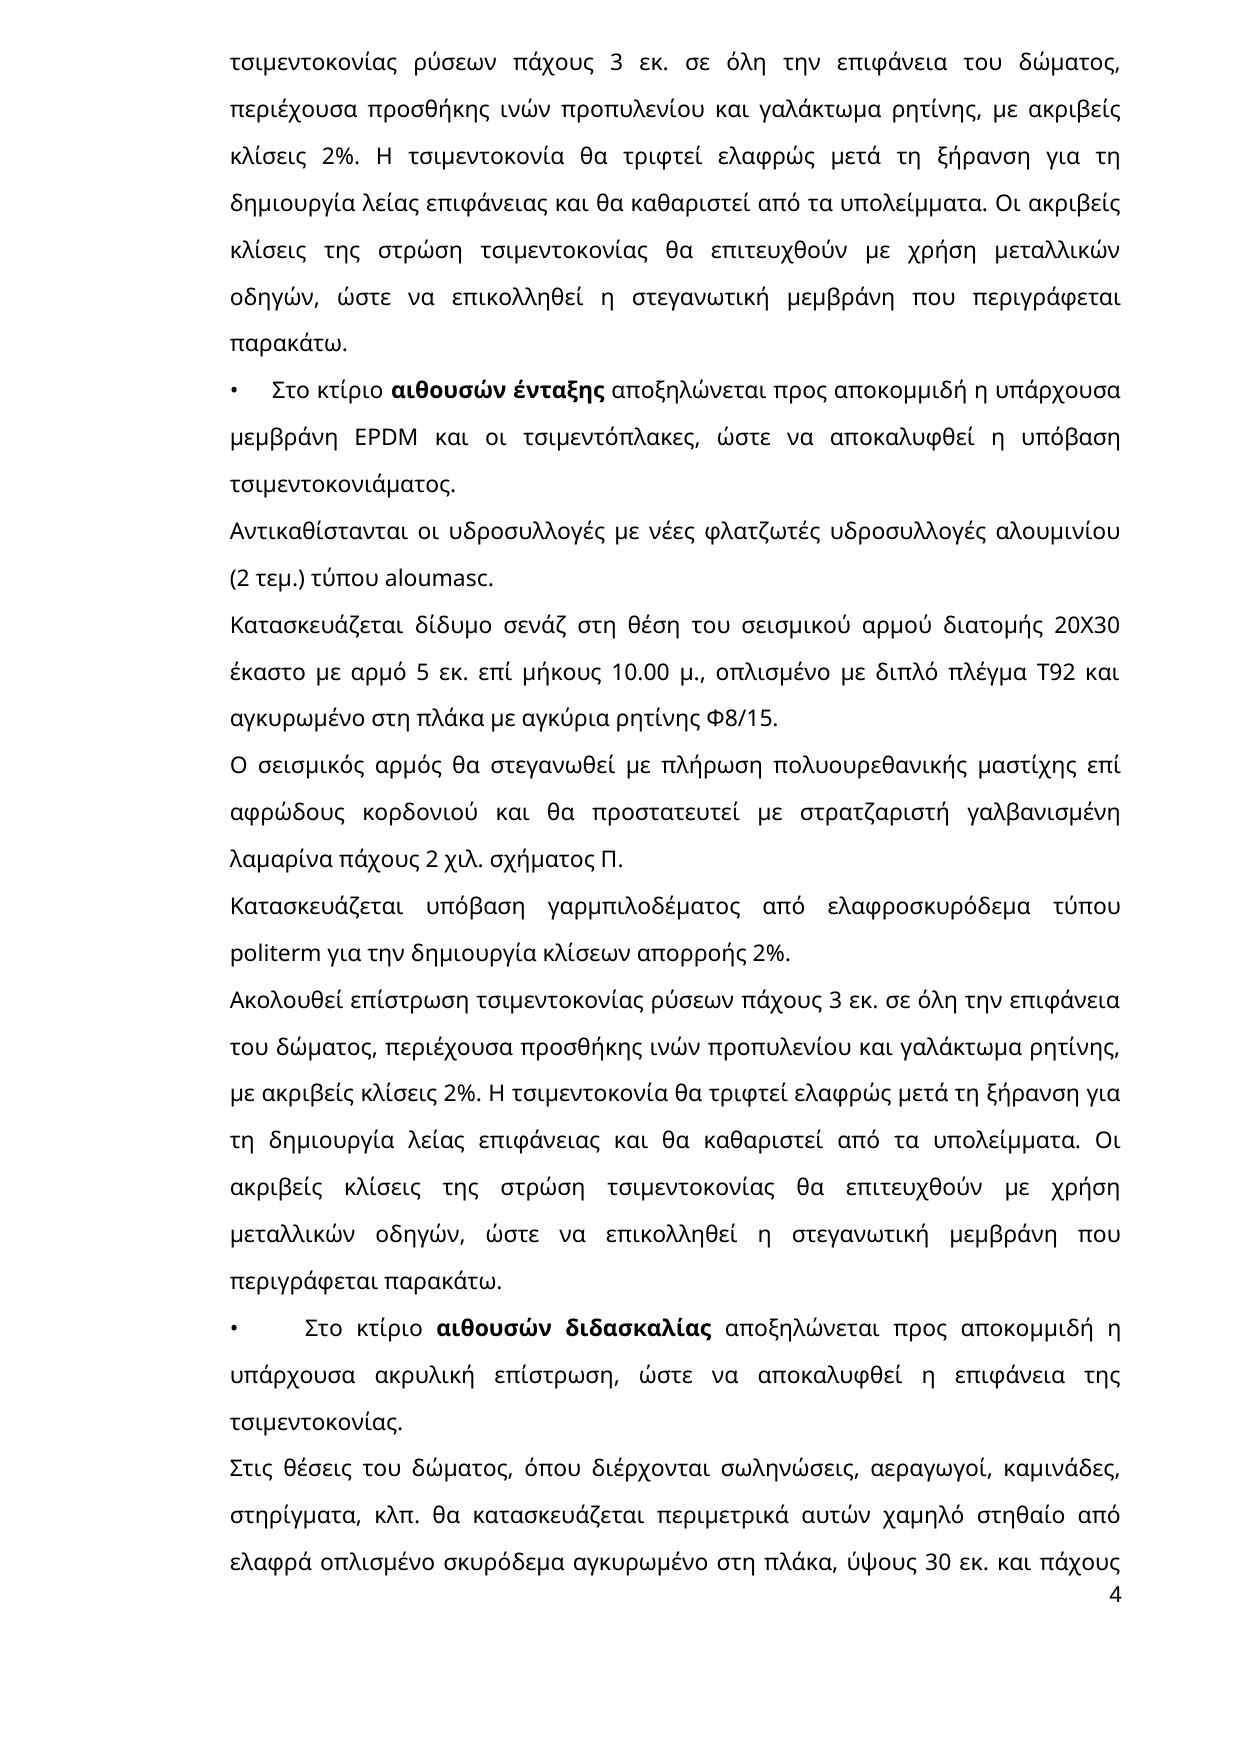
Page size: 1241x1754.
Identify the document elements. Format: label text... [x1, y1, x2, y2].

list Ακολουθεί επίστρωση τσιμεντοκονίας ρύσεων πάχους 3 εκ. σε όλη την επιφάνεια του δώματος, περιέχουσα προσθήκης ινών προπυλενίου και γαλάκτωμα ρητίνης, με ακριβείς κλίσεις 2%. Η τσιμεντοκονία θα τριφτεί ελαφρώς μετά τη ξήρανση για τη δημιουργία λείας επιφάνειας και θα καθαριστεί από τα υπολείμματα. Οι ακριβείς κλίσεις της στρώση τσιμεντοκονίας θα επιτευχθούν με χρήση μεταλλικών οδηγών, ώστε να επικολληθεί η στεγανωτική μεμβράνη που περιγράφεται παρακάτω. [229, 983, 1122, 1296]
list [229, 46, 1122, 358]
list Ο σεισμικός αρμός θα στεγανωθεί με πλήρωση πολυουρεθανικής μαστίχης επί αφρώδους κορδονιού και θα προστατευτεί με στρατζαριστή γαλβανισμένη λαμαρίνα πάχους 2 χιλ. σχήματος Π. [229, 749, 1122, 874]
list • Στο κτίριο αιθουσών ένταξης αποξηλώνεται προς αποκομμιδή η υπάρχουσα μεμβράνη EPDM και οι τσιμεντόπλακες, ώστε να αποκαλυφθεί η υπόβαση τσιμεντοκονιάματος. [229, 374, 1122, 499]
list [229, 1452, 1122, 1577]
list Αντικαθίστανται οι υδροσυλλογές με νέες φλατζωτές υδροσυλλογές αλουμινίου (2 τεμ.) τύπου aloumasc. [229, 515, 1122, 593]
list Κατασκευάζεται δίδυμο σενάζ στη θέση του σεισμικού αρμού διατομής 20Χ30 έκαστο με αρμό 5 εκ. επί μήκους 10.00 μ., οπλισμένο με διπλό πλέγμα Τ92 και αγκυρωμένο στη πλάκα με αγκύρια ρητίνης Φ8/15. [229, 608, 1122, 733]
list Κατασκευάζεται υπόβαση γαρμπιλοδέματος από ελαφροσκυρόδεμα τύπου politerm για την δημιουργία κλίσεων απορροής 2%. [229, 890, 1122, 968]
list • Στο κτίριο αιθουσών διδασκαλίας αποξηλώνεται προς αποκομμιδή η υπάρχουσα ακρυλική επίστρωση, ώστε να αποκαλυφθεί η επιφάνεια της τσιμεντοκονίας. [229, 1312, 1122, 1437]
